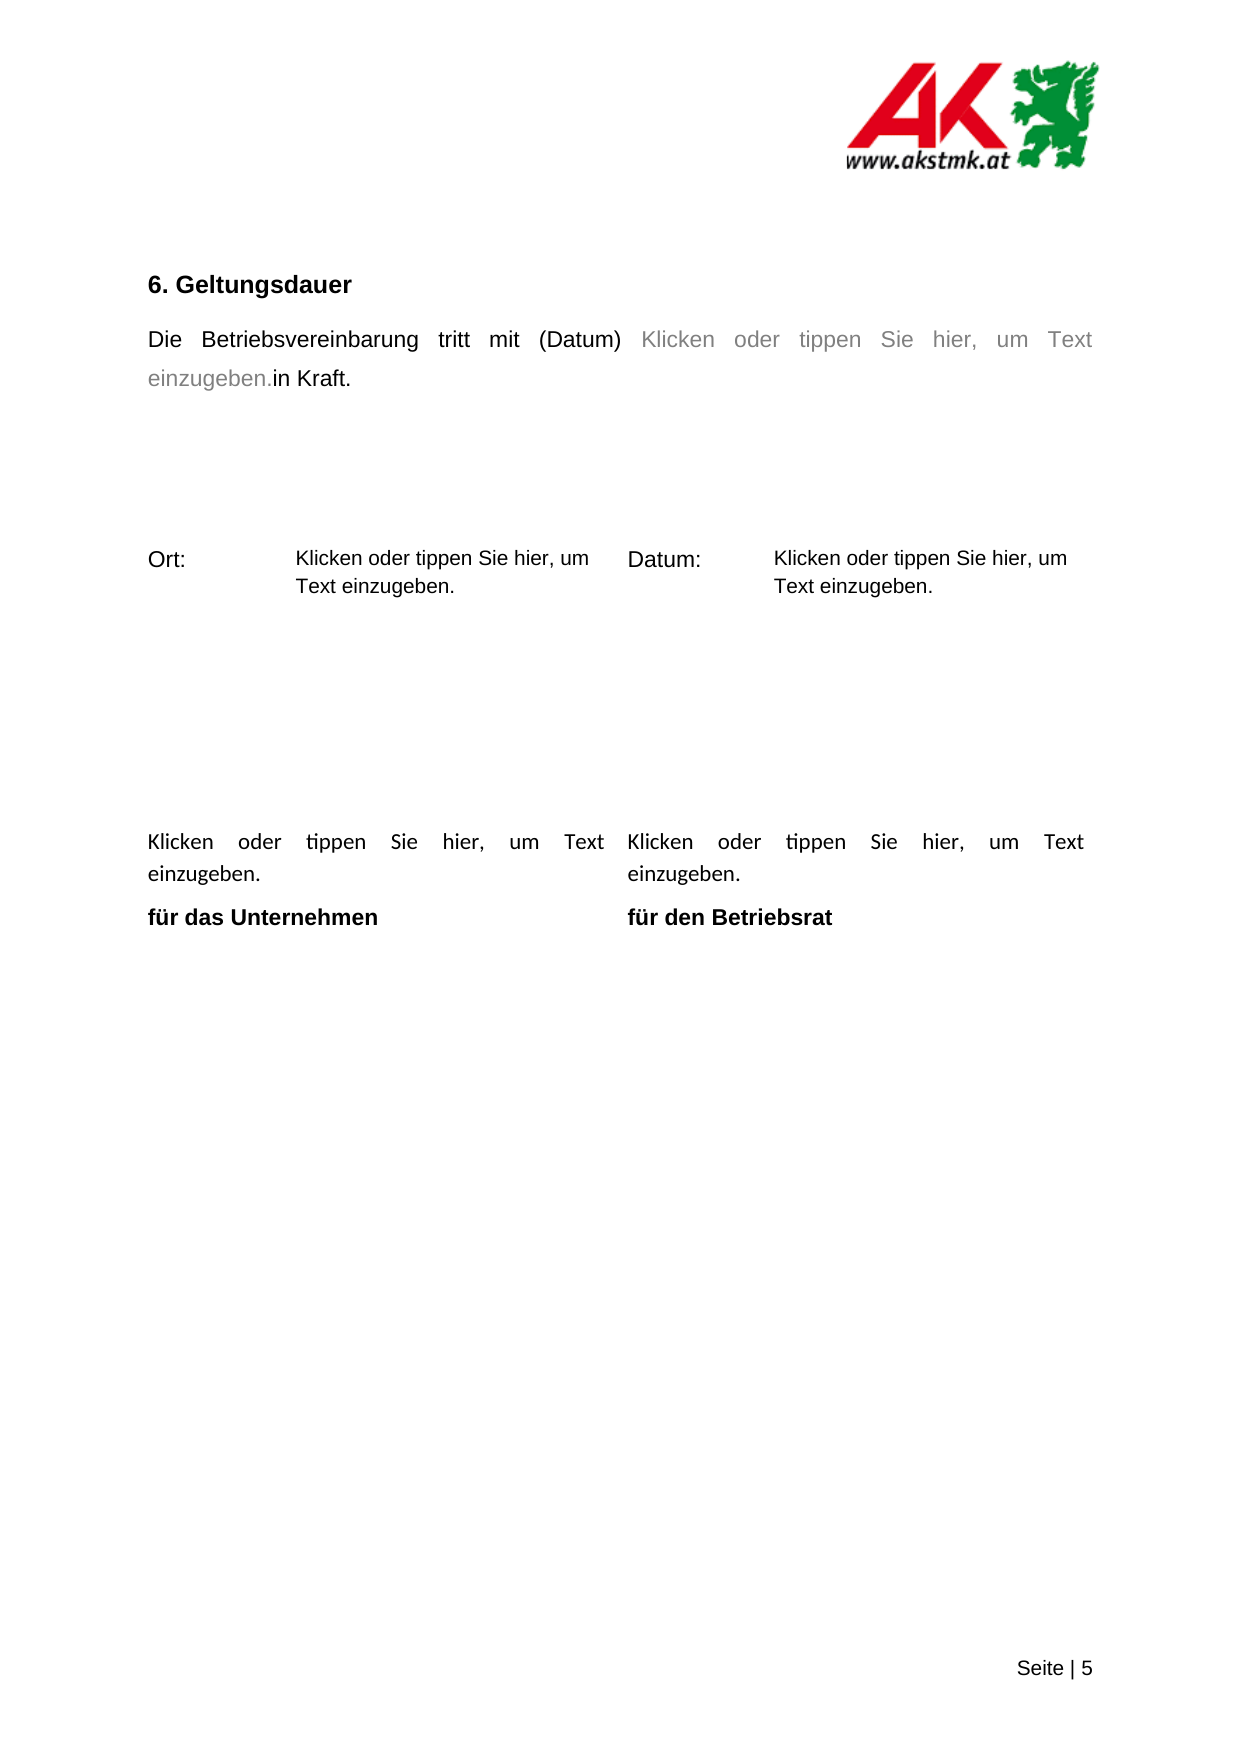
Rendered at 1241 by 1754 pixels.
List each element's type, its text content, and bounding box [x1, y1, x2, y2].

table_cell für den Betriebsrat [616, 891, 1096, 934]
table_header Datum: [616, 546, 762, 631]
text 6. Geltungsdauer [148, 270, 1093, 299]
table_cell für das Unternehmen [136, 891, 616, 934]
table_header [284, 546, 616, 631]
text Die Betriebsvereinbarung tritt mit (Datum) in Kraft. [148, 326, 1093, 391]
picture [846, 30, 1149, 200]
table_header Ort: [136, 546, 284, 631]
